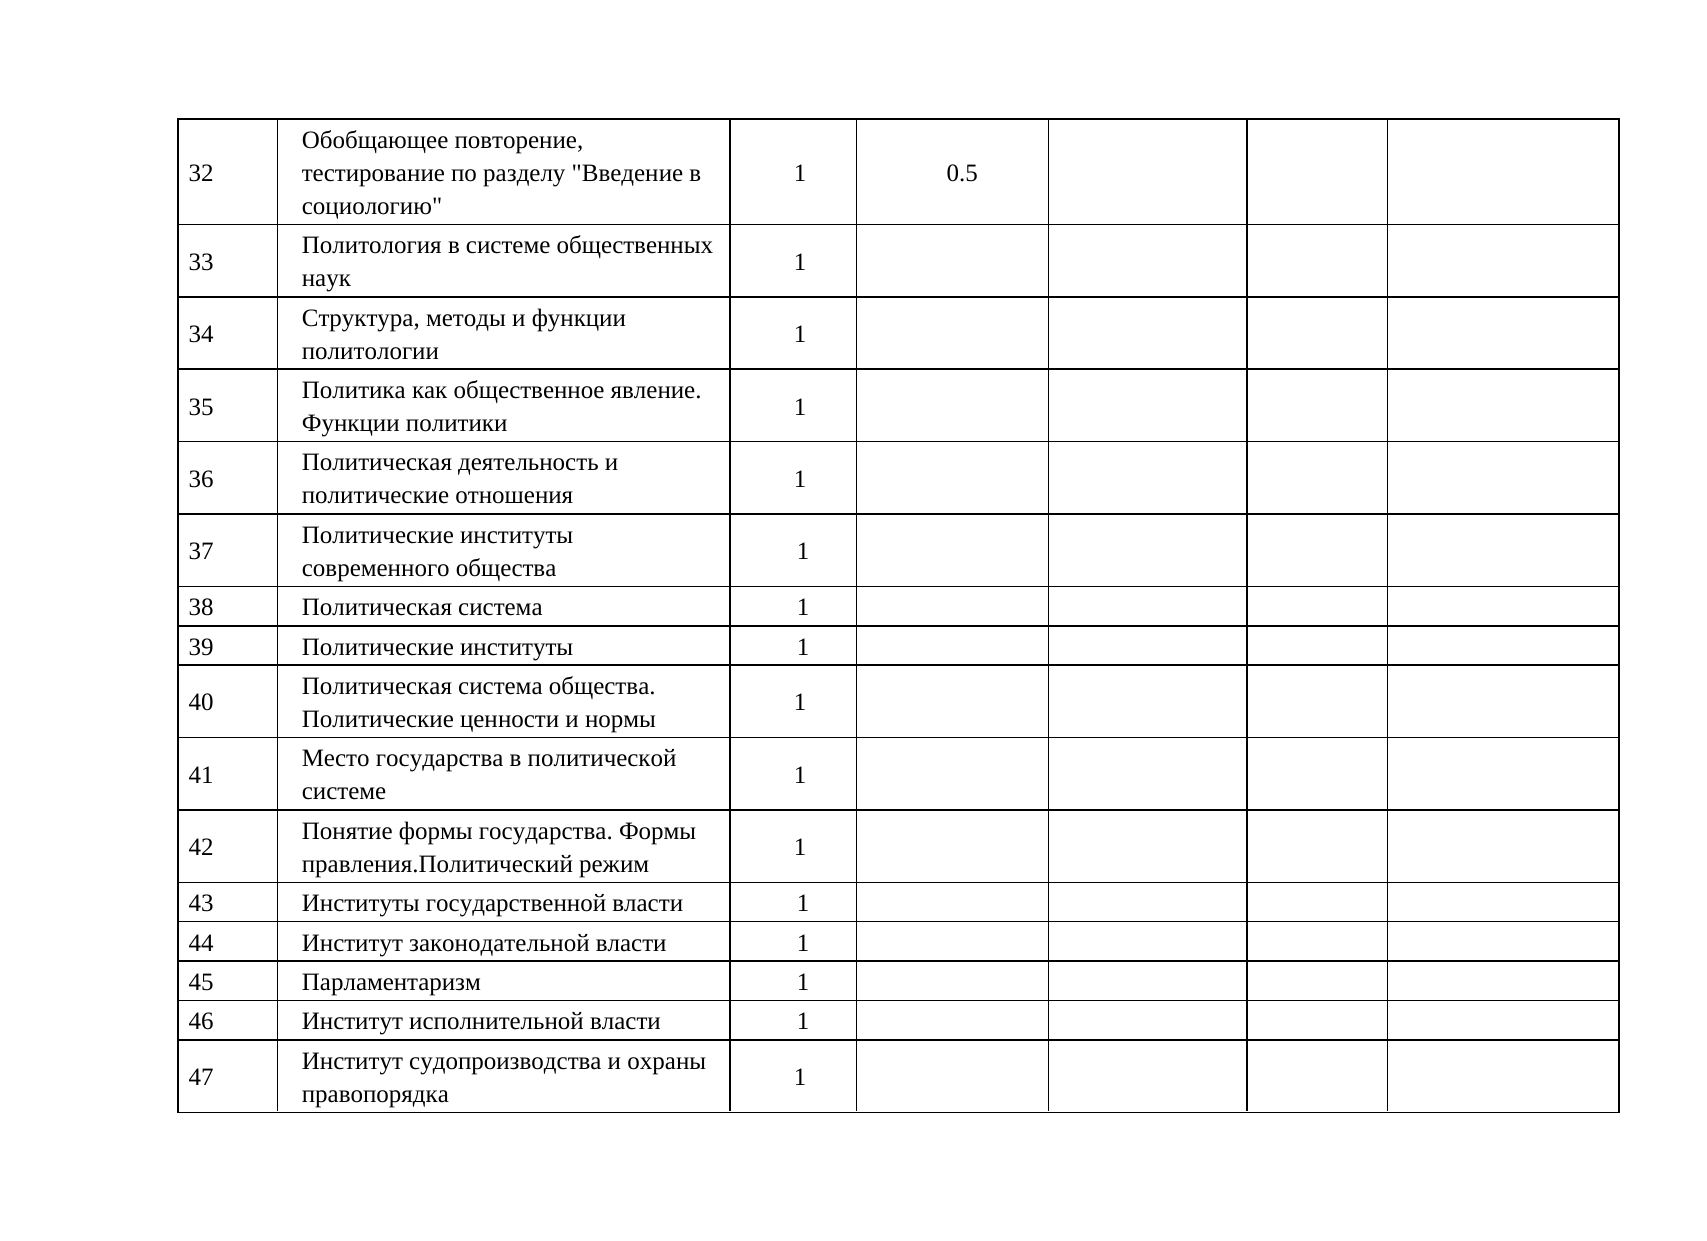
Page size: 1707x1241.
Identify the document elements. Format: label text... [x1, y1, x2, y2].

table_cell Парламентаризм [278, 962, 729, 999]
table_cell Институты государственной власти [278, 883, 729, 921]
table_cell [1049, 370, 1246, 441]
table_cell 36 [179, 442, 277, 513]
table_cell [1049, 298, 1246, 368]
table_cell [857, 627, 1048, 664]
table_cell 42 [179, 811, 277, 881]
table_cell 1 [731, 587, 856, 625]
table_cell [1388, 120, 1618, 223]
table_cell [1049, 666, 1246, 737]
table_cell [1388, 627, 1618, 664]
table_cell [857, 1041, 1048, 1111]
table_cell 45 [179, 962, 277, 999]
table_cell [857, 225, 1048, 296]
table_cell 47 [179, 1041, 277, 1111]
table_cell [1388, 515, 1618, 586]
table_cell [857, 811, 1048, 881]
table_cell Понятие формы государства. Формы правления.Политический режим [278, 811, 729, 881]
table_cell 1 [731, 515, 856, 586]
table_cell [1049, 627, 1246, 664]
table_cell Политика как общественное явление. Функции политики [278, 370, 729, 441]
table_cell [1388, 738, 1618, 809]
table_cell 1 [731, 962, 856, 999]
table_cell Политические институты [278, 627, 729, 664]
table_cell 1 [731, 627, 856, 664]
table_cell 34 [179, 298, 277, 368]
table_cell Политические институты современного общества [278, 515, 729, 586]
table_cell 41 [179, 738, 277, 809]
table_cell 1 [731, 370, 856, 441]
table_cell [1049, 811, 1246, 881]
table_cell [1388, 442, 1618, 513]
table_cell 32 [179, 120, 277, 223]
table_cell Обобщающее повторение, тестирование по разделу "Введение в социологию" [278, 120, 729, 223]
table_cell [1049, 1001, 1246, 1039]
table_cell [1388, 587, 1618, 625]
table_cell [1388, 1041, 1618, 1111]
table_cell [1388, 225, 1618, 296]
table_cell 0.5 [857, 120, 1048, 223]
table_cell Институт судопроизводства и охраны правопорядка [278, 1041, 729, 1111]
table_cell [1049, 922, 1246, 960]
table_cell [1049, 225, 1246, 296]
table_cell 38 [179, 587, 277, 625]
table_cell [1049, 587, 1246, 625]
table_cell 1 [731, 811, 856, 881]
table_cell 1 [731, 1041, 856, 1111]
table_cell 1 [731, 922, 856, 960]
table_cell [1388, 922, 1618, 960]
table_cell [1248, 962, 1387, 999]
table_cell [1388, 811, 1618, 881]
table_cell [1248, 120, 1387, 223]
table_cell [1388, 962, 1618, 999]
table_cell [857, 1001, 1048, 1039]
table_cell [1248, 922, 1387, 960]
table_cell [1248, 298, 1387, 368]
table_cell Структура, методы и функции политологии [278, 298, 729, 368]
table_cell 39 [179, 627, 277, 664]
table_cell 1 [731, 442, 856, 513]
table_cell [1248, 587, 1387, 625]
table_cell Институт законодательной власти [278, 922, 729, 960]
table_cell [1388, 370, 1618, 441]
table_cell [1049, 883, 1246, 921]
table_cell [1248, 811, 1387, 881]
table_cell [1049, 1041, 1246, 1111]
table_cell [1049, 515, 1246, 586]
table_cell [1049, 738, 1246, 809]
table_cell [1049, 442, 1246, 513]
table_cell 33 [179, 225, 277, 296]
table_cell 35 [179, 370, 277, 441]
table_cell [1388, 1001, 1618, 1039]
table_cell [857, 370, 1048, 441]
table_cell [857, 962, 1048, 999]
table_cell [857, 515, 1048, 586]
table_cell [1248, 666, 1387, 737]
table_cell [857, 666, 1048, 737]
table_cell Место государства в политической системе [278, 738, 729, 809]
table_cell 46 [179, 1001, 277, 1039]
table_cell [857, 298, 1048, 368]
table_cell 1 [731, 1001, 856, 1039]
table_cell [857, 738, 1048, 809]
table_cell Политология в системе общественных наук [278, 225, 729, 296]
table_cell [1248, 1041, 1387, 1111]
table_cell [857, 587, 1048, 625]
table_cell 1 [731, 883, 856, 921]
table_cell [1248, 738, 1387, 809]
table_cell [857, 883, 1048, 921]
table_cell 1 [731, 738, 856, 809]
table_cell [1049, 962, 1246, 999]
table_cell 40 [179, 666, 277, 737]
table_cell Институт исполнительной власти [278, 1001, 729, 1039]
table_cell 1 [731, 120, 856, 223]
table_cell [1049, 120, 1246, 223]
table_cell [1248, 225, 1387, 296]
table_cell [1388, 666, 1618, 737]
table_cell [1388, 298, 1618, 368]
table_cell Политическая система [278, 587, 729, 625]
table_cell [857, 922, 1048, 960]
table_cell 44 [179, 922, 277, 960]
table_cell [1248, 442, 1387, 513]
table_cell Политическая система общества. Политические ценности и нормы [278, 666, 729, 737]
table_cell [1248, 883, 1387, 921]
table_cell 37 [179, 515, 277, 586]
table_cell 1 [731, 225, 856, 296]
table_cell [1248, 1001, 1387, 1039]
table_cell 1 [731, 298, 856, 368]
table_cell [1388, 883, 1618, 921]
table_cell [1248, 370, 1387, 441]
table_cell 43 [179, 883, 277, 921]
table_cell Политическая деятельность и политические отношения [278, 442, 729, 513]
table_cell [1248, 627, 1387, 664]
table_cell [857, 442, 1048, 513]
table_cell 1 [731, 666, 856, 737]
table_cell [1248, 515, 1387, 586]
